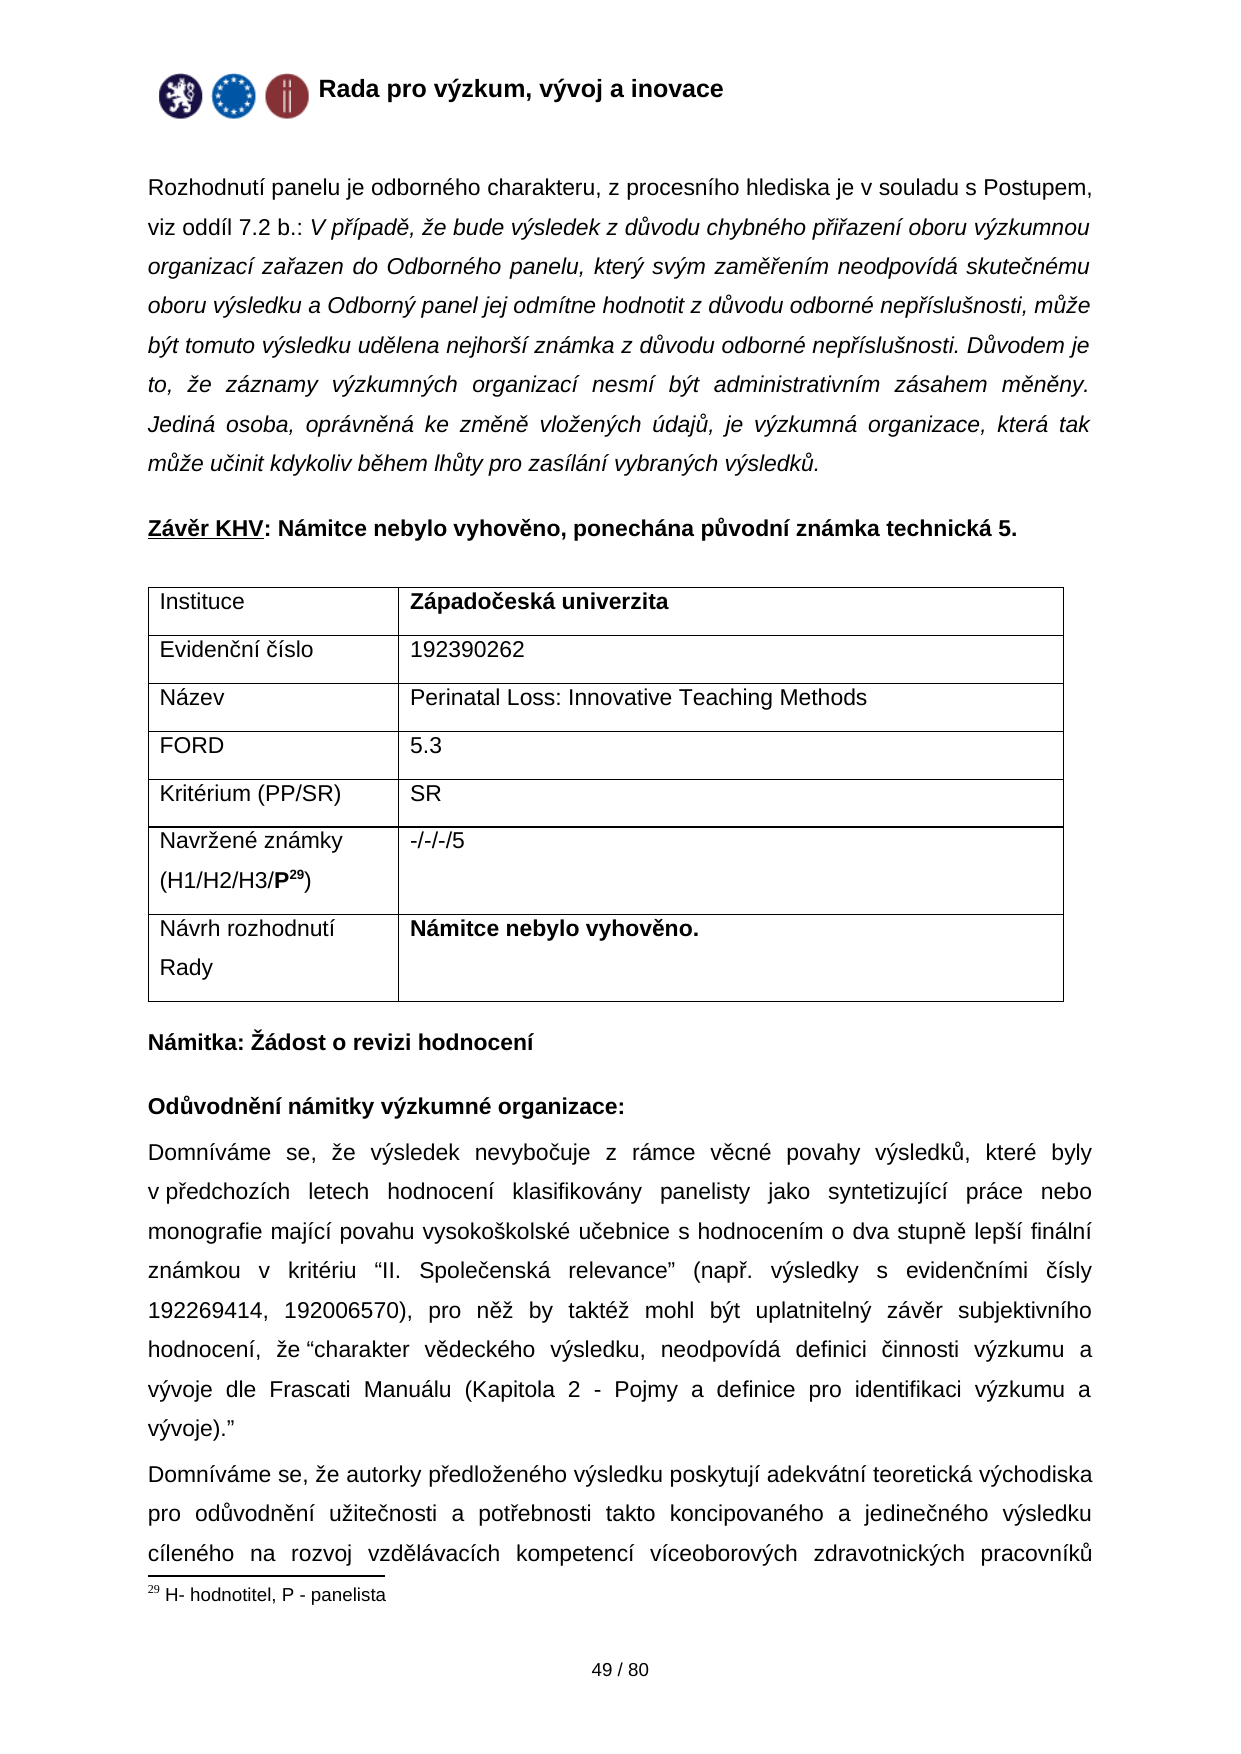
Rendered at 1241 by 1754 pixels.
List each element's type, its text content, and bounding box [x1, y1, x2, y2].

table_cell Perinatal Loss: Innovative Teaching Methods [399, 684, 1063, 731]
table_header Instituce [149, 588, 398, 635]
text Závěr KHV: Námitce nebylo vyhověno, ponechána původní známka technická 5. [148, 515, 1093, 541]
table_header Západočeská univerzita [399, 588, 1063, 635]
table_cell Návrh rozhodnutí Rady [149, 915, 398, 1001]
table_cell Námitce nebylo vyhověno. [399, 915, 1063, 1001]
table_cell Název [149, 684, 398, 731]
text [148, 1461, 1093, 1566]
table_cell SR [399, 780, 1063, 826]
table_cell 192390262 [399, 636, 1063, 683]
table_cell -/-/-/5 [399, 828, 1063, 914]
text Námitka: Žádost o revizi hodnocení [148, 1029, 1093, 1055]
text Odůvodnění námitky výzkumné organizace: [148, 1093, 1093, 1119]
table_cell Kritérium (PP/SR) [149, 780, 398, 826]
table_cell Evidenční číslo [149, 636, 398, 683]
table_cell 5.3 [399, 732, 1063, 778]
text Domníváme se, že výsledek nevybočuje z rámce věcné povahy výsledků, které byly v předchozích letech hodnocení klasifikovány panelisty jako syntetizující práce nebo monografie mající povahu vysokoškolské učebnice s hodnocením o dva stupně lepší finální známkou v kritériu “II. Společenská relevance” (např. výsledky s evidenčními čísly 192269414, 192006570), pro něž by taktéž mohl být uplatnitelný závěr subjektivního hodnocení, že “charakter vědeckého výsledku, neodpovídá definici činnosti výzkumu a vývoje dle Frascati Manuálu (Kapitola 2 - Pojmy a definice pro identifikaci výzkumu a vývoje).” [148, 1139, 1093, 1442]
table_cell Navržené známky (H1/H2/H3/P) [149, 828, 398, 914]
text Rozhodnutí panelu je odborného charakteru, z procesního hlediska je v souladu s Postupem, viz oddíl 7.2 b.: V případě, že bude výsledek z důvodu chybného přiřazení oboru výzkumnou organizací zařazen do Odborného panelu, který svým zaměřením neodpovídá skutečnému oboru výsledku a Odborný panel jej odmítne hodnotit z důvodu odborné nepříslušnosti, může být tomuto výsledku udělena nejhorší známka z důvodu odborné nepříslušnosti. Důvodem je to, že záznamy výzkumných organizací nesmí být administrativním zásahem měněny. Jediná osoba, oprávněná ke změně vložených údajů, je výzkumná organizace, která tak může učinit kdykoliv během lhůty pro zasílání vybraných výsledků. [148, 174, 1093, 477]
picture [158, 73, 309, 120]
table_cell FORD [149, 732, 398, 778]
